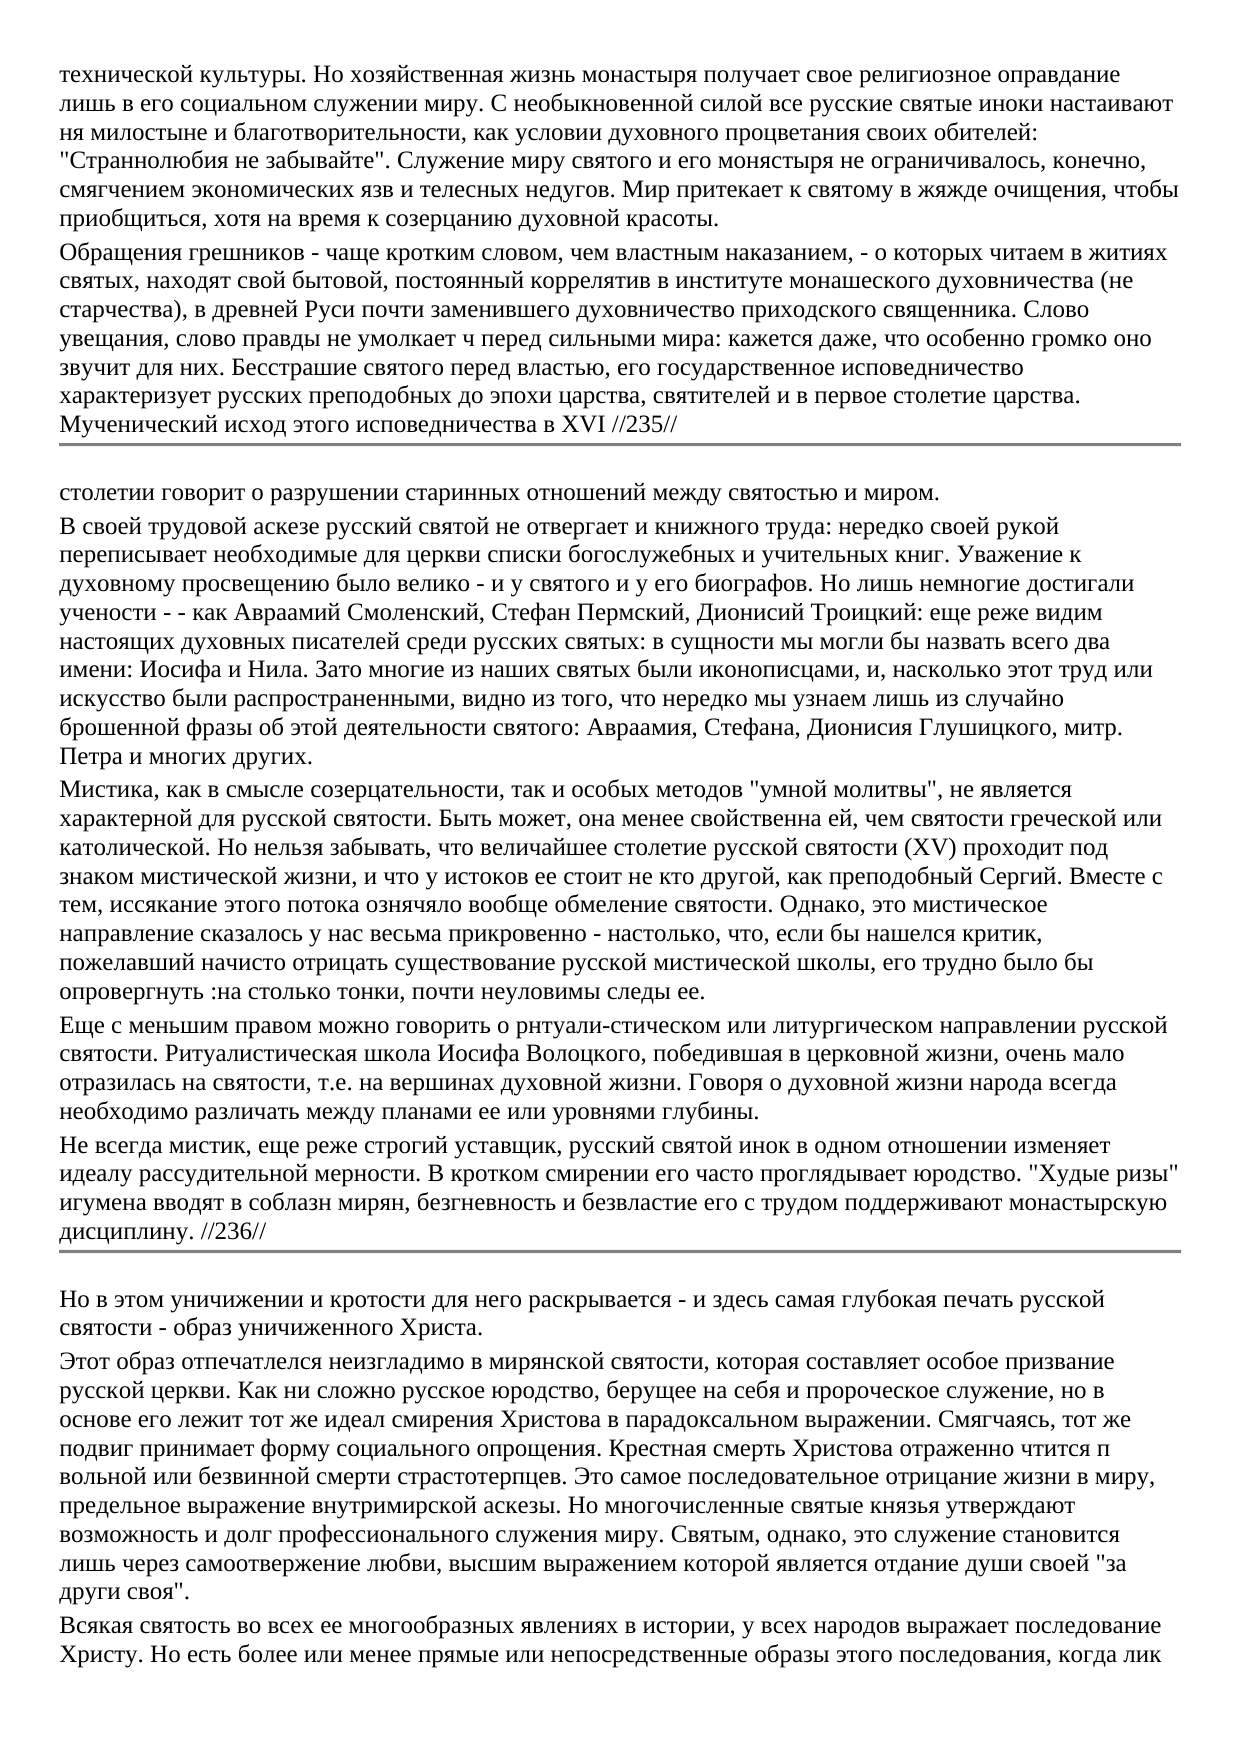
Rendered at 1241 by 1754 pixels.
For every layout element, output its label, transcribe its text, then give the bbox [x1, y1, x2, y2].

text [59, 59, 1181, 232]
text В своей трудовой аскезе русский святой не отвергает и книжного труда: нередко своей рукой переписывает необходимые для церкви списки богослужебных и учительных книг. Уважение к духовному просвещению было велико - и у святого и у его биографов. Но лишь немногие достигали учености - - как Авраамий Смоленский, Стефан Пермский, Дионисий Троицкий: еще реже видим настоящих духовных писателей среди русских святых: в сущности мы могли бы назвать всего два имени: Иосифа и Нила. Зато многие из наших святых были иконописцами, и, насколько этот труд или искусство были распространенными, видно из того, что нередко мы узнаем лишь из случайно брошенной фразы об этой деятельности святого: Авраамия, Стефана, Дионисия Глушицкого, митр. Петра и многих других. [59, 511, 1181, 769]
text Обращения грешников - чаще кротким словом, чем властным наказанием, - о которых читаем в житиях святых, находят свой бытовой, постоянный коррелятив в институте монашеского духовничества (не старчества), в древней Руси почти заменившего духовничество приходского священника. Слово увещания, слово правды не умолкает ч перед сильными мира: кажется даже, что особенно громко оно звучит для них. Бесстрашие святого перед властью, его государственное исповедничество характеризует русских преподобных до эпохи царства, святителей и в первое столетие царства. Мученический исход этого исповедничества в XVI //235// [59, 237, 1181, 438]
text Не всегда мистик, еще реже строгий уставщик, русский святой инок в одном отношении изменяет идеалу рассудительной мерности. В кротком смирении его часто проглядывает юродство. "Худые ризы" игумена вводят в соблазн мирян, безгневность и безвластие его с трудом поддерживают монастырскую дисциплину. //236// [59, 1130, 1181, 1245]
text столетии говорит о разрушении старинных отношений между святостью и миром. [59, 477, 1181, 506]
text Мистика, как в смысле созерцательности, так и особых методов "умной молитвы", не является характерной для русской святости. Быть может, она менее свойственна ей, чем святости греческой или католической. Но нельзя забывать, что величайшее столетие русской святости (XV) проходит под знаком мистической жизни, и что у истоков ее стоит не кто другой, как преподобный Сергий. Вместе с тем, иссякание этого потока ознячяло вообще обмеление святости. Однако, это мистическое направление сказалось у нас весьма прикровенно - настолько, что, если бы нашелся критик, пожелавший начисто отрицать существование русской мистической школы, его трудно было бы опровергнуть :на столько тонки, почти неуловимы следы ее. [59, 774, 1181, 1004]
text Этот образ отпечатлелся неизгладимо в мирянской святости, которая составляет особое призвание русской церкви. Как ни сложно русское юродство, берущее на себя и пророческое служение, но в основе его лежит тот же идеал смирения Христова в парадоксальном выражении. Смягчаясь, тот же подвиг принимает форму социального опрощения. Крестная смерть Христова отраженно чтится п вольной или безвинной смерти страстотерпцев. Это самое последовательное отрицание жизни в миру, предельное выражение внутримирской аскезы. Но многочисленные святые князья утверждают возможность и долг профессионального служения миру. Святым, однако, это служение становится лишь через самоотвержение любви, высшим выражением которой является отдание души своей "за други своя". [59, 1346, 1181, 1605]
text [59, 1610, 1181, 1668]
text Но в этом уничижении и кротости для него раскрывается - и здесь самая глубокая печать русской святости - образ уничиженного Христа. [59, 1284, 1181, 1341]
text Еще с меньшим правом можно говорить о рнтуали-стическом или литургическом направлении русской святости. Ритуалистическая школа Иосифа Волоцкого, победившая в церковной жизни, очень мало отразилась на святости, т.е. на вершинах духовной жизни. Говоря о духовной жизни народа всегда необходимо различать между планами ее или уровнями глубины. [59, 1010, 1181, 1125]
